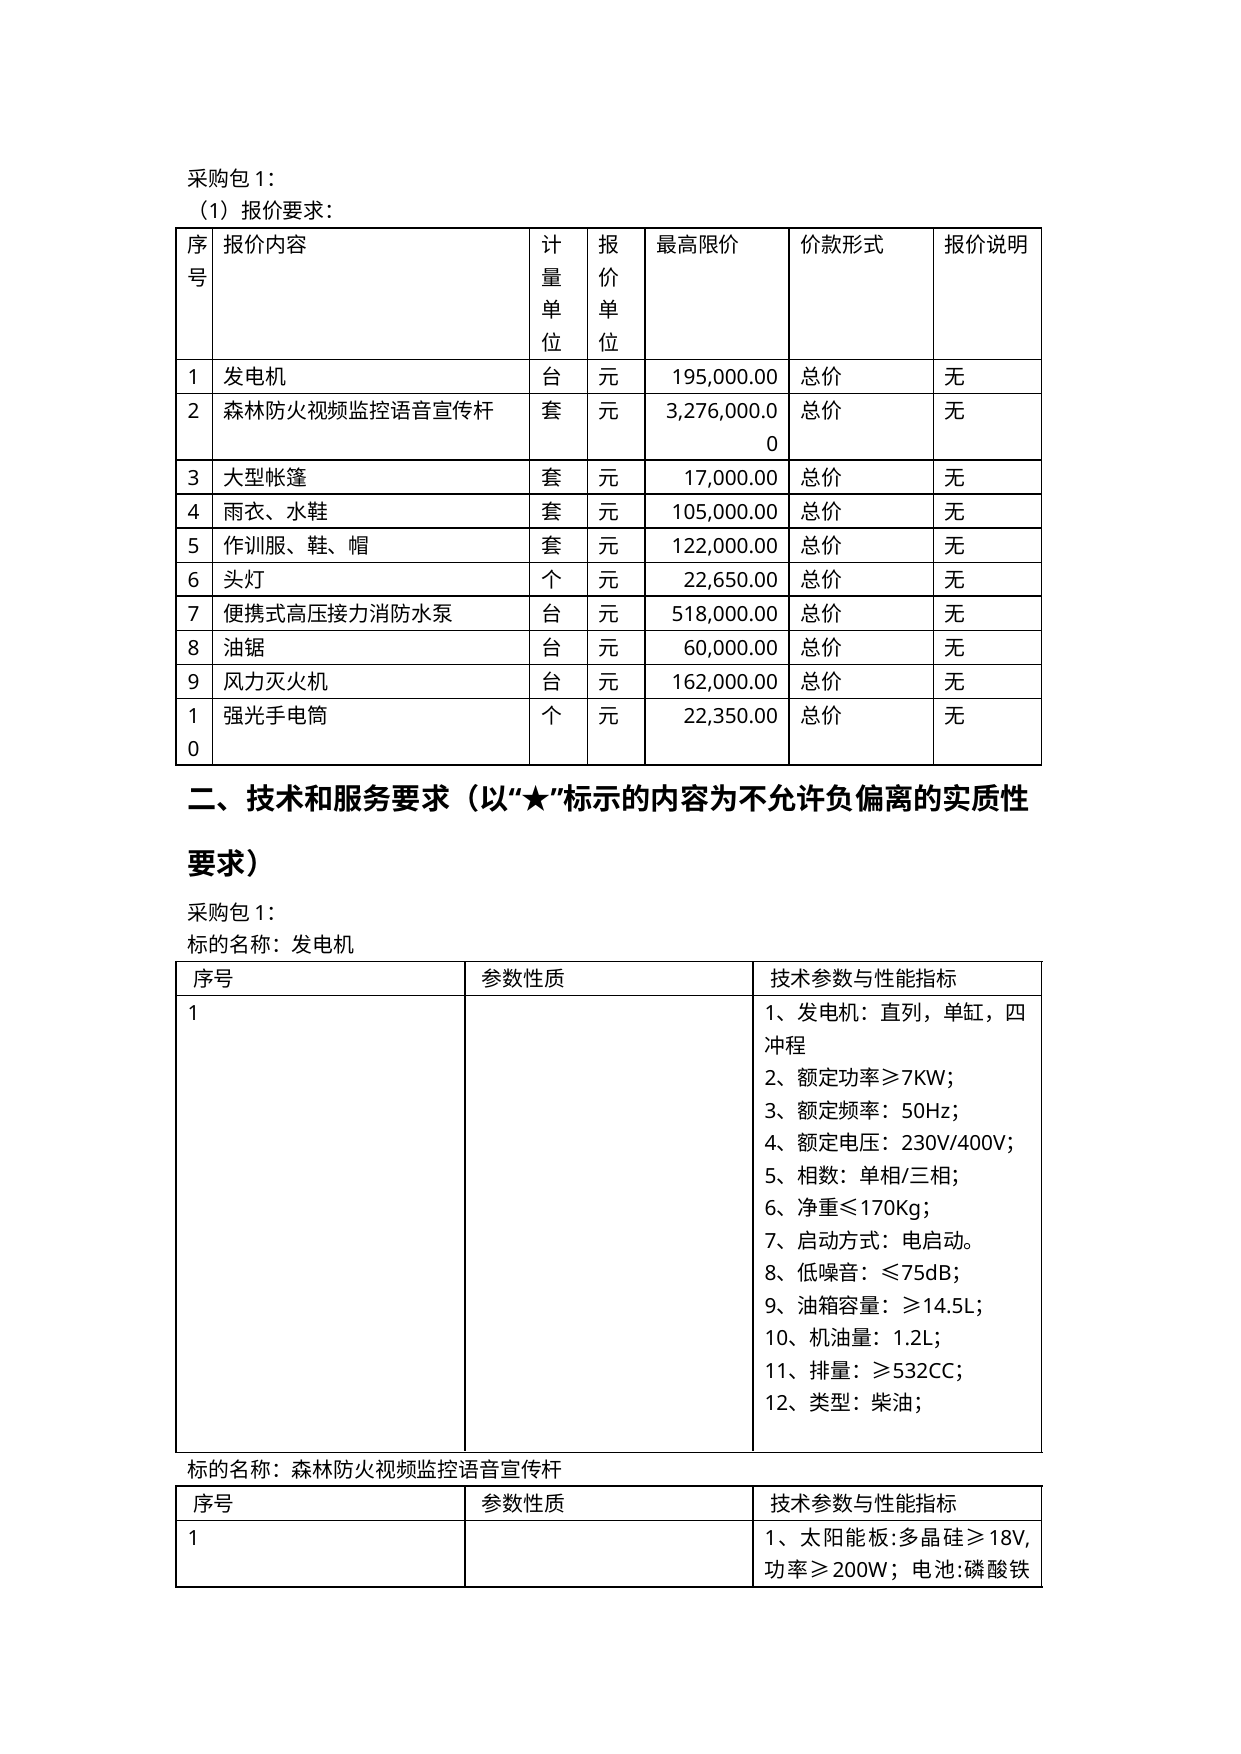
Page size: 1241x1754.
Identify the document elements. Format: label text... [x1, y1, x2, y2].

table_cell 强光手电筒 [213, 699, 529, 764]
table_cell 元 [588, 631, 644, 663]
table_cell 风力灭火机 [213, 665, 529, 698]
table_cell 总价 [790, 665, 933, 698]
table_cell 总价 [790, 699, 933, 764]
table_cell 195,000.00 [646, 360, 788, 393]
table_cell 台 [530, 631, 587, 663]
table_cell 油锯 [213, 631, 529, 663]
table_cell 台 [530, 665, 587, 698]
table_header 报价内容 [213, 229, 529, 358]
table_cell 1 [177, 1521, 464, 1586]
table_cell 总价 [790, 597, 933, 629]
table_header 参数性质 [466, 962, 752, 995]
table_cell 元 [588, 461, 644, 493]
table_header 价款形式 [790, 229, 933, 358]
table_cell 无 [934, 360, 1041, 393]
table_cell 10 [177, 699, 212, 764]
table_cell 个 [530, 699, 587, 764]
table_header 报价单位 [588, 229, 644, 358]
table_cell 22,650.00 [646, 563, 788, 595]
table_cell 元 [588, 665, 644, 698]
table_header 报价说明 [934, 229, 1041, 358]
table_cell 森林防火视频监控语音宣传杆 [213, 394, 529, 459]
table_cell 总价 [790, 495, 933, 527]
table_cell 元 [588, 563, 644, 595]
table_cell 无 [934, 665, 1041, 698]
table_cell 1 [177, 360, 212, 393]
table_header 序号 [177, 962, 464, 995]
table_cell 台 [530, 360, 587, 393]
table_cell 元 [588, 360, 644, 393]
table_cell 无 [934, 563, 1041, 595]
table_cell 22,350.00 [646, 699, 788, 764]
table_cell 套 [530, 495, 587, 527]
table_cell 套 [530, 529, 587, 561]
table_cell 7 [177, 597, 212, 629]
table_cell 作训服、鞋、帽 [213, 529, 529, 561]
text 标的名称：森林防火视频监控语音宣传杆 [187, 1453, 1053, 1485]
table_header 技术参数与性能指标 [754, 1487, 1041, 1519]
table_cell 元 [588, 529, 644, 561]
table_cell 套 [530, 394, 587, 459]
table_cell 元 [588, 394, 644, 459]
table_cell 元 [588, 699, 644, 764]
table_cell 105,000.00 [646, 495, 788, 527]
table_cell 无 [934, 699, 1041, 764]
table_cell 6 [177, 563, 212, 595]
table_header 计量单位 [530, 229, 587, 358]
table_cell 4 [177, 495, 212, 527]
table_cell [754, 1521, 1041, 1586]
table_cell 总价 [790, 394, 933, 459]
table_cell 9 [177, 665, 212, 698]
text 标的名称：发电机 [187, 928, 1053, 961]
table_cell 518,000.00 [646, 597, 788, 629]
table_header 序号 [177, 1487, 464, 1519]
table_cell 无 [934, 631, 1041, 663]
table_cell 122,000.00 [646, 529, 788, 561]
table_cell 5 [177, 529, 212, 561]
table_cell [466, 996, 752, 1451]
table_cell 总价 [790, 563, 933, 595]
text 采购包1： [187, 162, 1053, 194]
table_cell 发电机 [213, 360, 529, 393]
table_cell 2 [177, 394, 212, 459]
table_cell 无 [934, 529, 1041, 561]
table_cell 大型帐篷 [213, 461, 529, 493]
table_cell 3,276,000.00 [646, 394, 788, 459]
table_cell 元 [588, 597, 644, 629]
table_cell 无 [934, 597, 1041, 629]
table_cell 3 [177, 461, 212, 493]
table_cell 无 [934, 495, 1041, 527]
text （1）报价要求： [187, 194, 1053, 227]
table_cell 无 [934, 461, 1041, 493]
table_cell 台 [530, 597, 587, 629]
table_cell 套 [530, 461, 587, 493]
table_cell 总价 [790, 529, 933, 561]
table_cell 元 [588, 495, 644, 527]
table_cell 8 [177, 631, 212, 663]
table_cell [466, 1521, 752, 1586]
table_cell 总价 [790, 461, 933, 493]
table_cell 17,000.00 [646, 461, 788, 493]
table_header 技术参数与性能指标 [754, 962, 1041, 995]
text 采购包1： [187, 896, 1053, 928]
table_cell 总价 [790, 360, 933, 393]
table_cell 1 [177, 996, 464, 1451]
table_cell 1、发电机：直列，单缸，四冲程 2、额定功率≥7KW； 3、额定频率：50Hz； 4、额定电压：230V/400V； 5、相数：单相/三相； 6、净重≤170Kg； 7、启动方式：电启动。 8、低噪音：≤75dB； 9、油箱容量：≥14.5L； 10、机油量：1.2L； 11、排量：≥532CC； 12、类型：柴油； [754, 996, 1041, 1451]
table_header 参数性质 [466, 1487, 752, 1519]
text 二、技术和服务要求（以“★”标示的内容为不允许负偏离的实质性要求） [187, 766, 1053, 896]
table_cell 个 [530, 563, 587, 595]
table_header 最高限价 [646, 229, 788, 358]
table_cell 雨衣、水鞋 [213, 495, 529, 527]
table_cell 总价 [790, 631, 933, 663]
table_cell 162,000.00 [646, 665, 788, 698]
table_cell 无 [934, 394, 1041, 459]
table_cell 头灯 [213, 563, 529, 595]
table_cell 60,000.00 [646, 631, 788, 663]
table_cell 便携式高压接力消防水泵 [213, 597, 529, 629]
table_header 序号 [177, 229, 212, 358]
